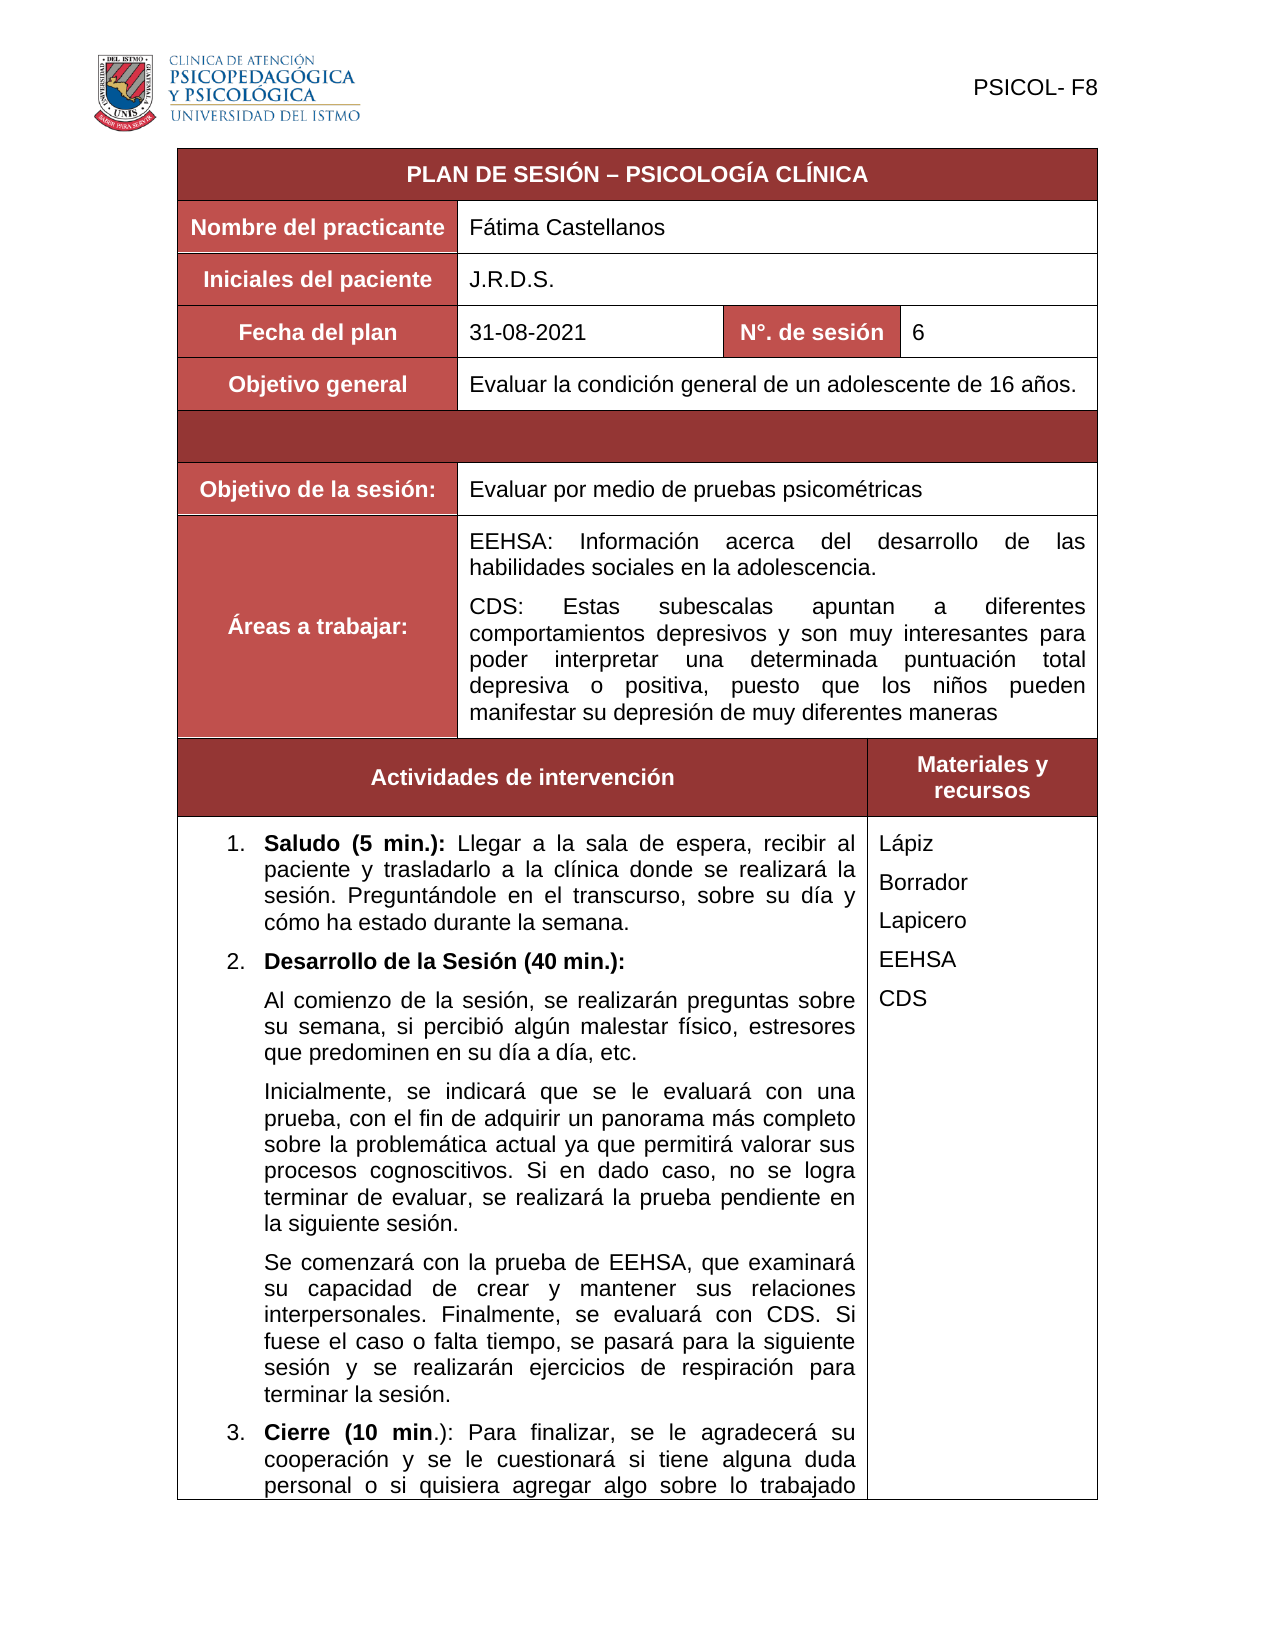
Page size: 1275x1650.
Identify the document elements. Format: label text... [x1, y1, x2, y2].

table_cell 31-08-2021 [458, 306, 723, 357]
table_cell J.R.D.S. [458, 254, 1097, 305]
table_cell Evaluar por medio de pruebas psicométricas [458, 463, 1097, 514]
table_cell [868, 817, 1097, 1498]
table_cell Fátima Castellanos [458, 201, 1097, 252]
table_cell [178, 817, 867, 1498]
table_cell Evaluar la condición general de un adolescente de 16 años. [458, 358, 1097, 410]
table_cell Materiales y recursos [868, 739, 1097, 816]
table_cell Áreas a trabajar: [178, 516, 457, 737]
table_cell Actividades de intervención [178, 739, 867, 816]
table_cell Iniciales del paciente [178, 254, 457, 305]
table_cell [178, 411, 1097, 462]
table_cell 6 [901, 306, 1097, 357]
table_cell Objetivo de la sesión: [178, 463, 457, 514]
table_cell EEHSA: Información acerca del desarrollo de las habilidades sociales en la adolescencia. CDS: Estas subescalas apuntan a diferentes comportamientos depresivos y son muy interesantes para poder interpretar una determinada puntuación total depresiva o positiva, puesto que los niños pueden manifestar su depresión de muy diferentes maneras [458, 516, 1097, 737]
table_cell Nombre del practicante [178, 201, 457, 252]
table_cell Objetivo general [178, 358, 457, 410]
table_cell Fecha del plan [178, 306, 457, 357]
table_cell N°. de sesión [724, 306, 900, 357]
picture [42, 25, 422, 166]
table_header PLAN DE SESIÓN – PSICOLOGÍA CLÍNICA [178, 149, 1097, 200]
